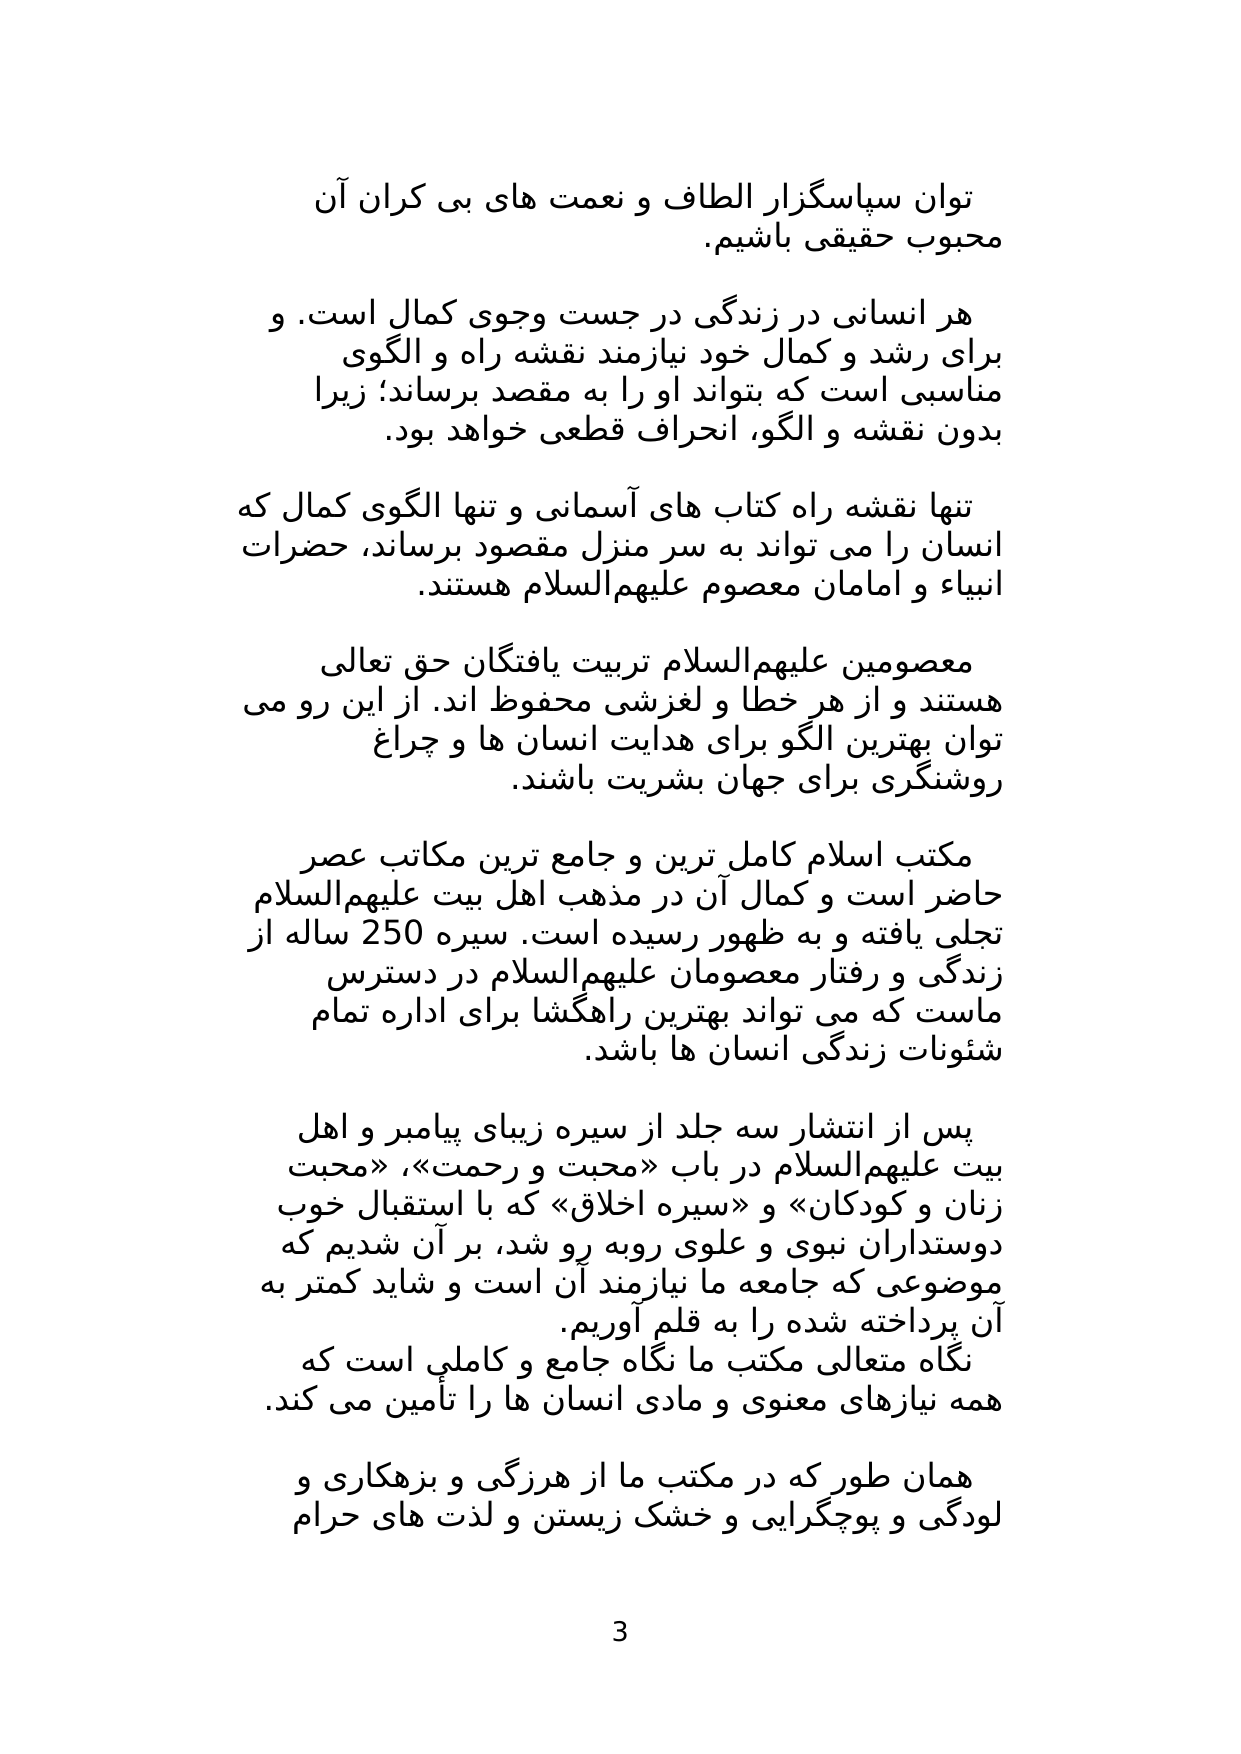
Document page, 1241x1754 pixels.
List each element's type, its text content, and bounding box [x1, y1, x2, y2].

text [236, 1456, 1004, 1534]
text پس از انتشار سه جلد از سیره زیبای پیامبر و اهل بیت عليهم‌السلام در باب «محبت و رحمت»، «محبت زنان و کودکان» و «سیره اخلاق» که با استقبال خوب دوستداران نبوی و علوی روبه رو شد، بر آن شدیم که موضوعی که جامعه ما نیازمند آن است و شاید کمتر به آن پرداخته شده را به قلم آوریم. [236, 1107, 1004, 1340]
text هر انسانی در زندگی در جست وجوی کمال است. و برای رشد و کمال خود نیازمند نقشه راه و الگوی مناسبی است که بتواند او را به مقصد برساند؛ زیرا بدون نقشه و الگو، انحراف قطعی خواهد بود. [236, 293, 1004, 449]
text معصومین عليهم‌السلام تربیت یافتگان حق تعالی هستند و از هر خطا و لغزشی محفوظ اند. از این رو می توان بهترین الگو برای هدایت انسان ها و چراغ روشنگری برای جهان بشریت باشند. [236, 642, 1004, 797]
text مکتب اسلام کامل ترین و جامع ترین مکاتب عصر حاضر است و کمال آن در مذهب اهل بیت عليهم‌السلام تجلی یافته و به ظهور رسیده است. سیره 250 ساله از زندگی و رفتار معصومان عليهم‌السلام در دسترس ماست که می تواند بهترین راهگشا برای اداره تمام شئونات زندگی انسان ها باشد. [236, 836, 1004, 1069]
text نگاه متعالی مکتب ما نگاه جامع و کاملی است که همه نیازهای معنوی و مادی انسان ها را تأمین می کند. [236, 1340, 1004, 1418]
text تنها نقشه راه کتاب های آسمانی و تنها الگوی کمال که انسان را می تواند به سر منزل مقصود برساند، حضرات انبیاء و امامان معصوم عليهم‌السلام هستند. [236, 487, 1004, 603]
text توان سپاسگزار الطاف و نعمت های بی کران آن محبوب حقیقی باشیم. [236, 177, 1004, 255]
